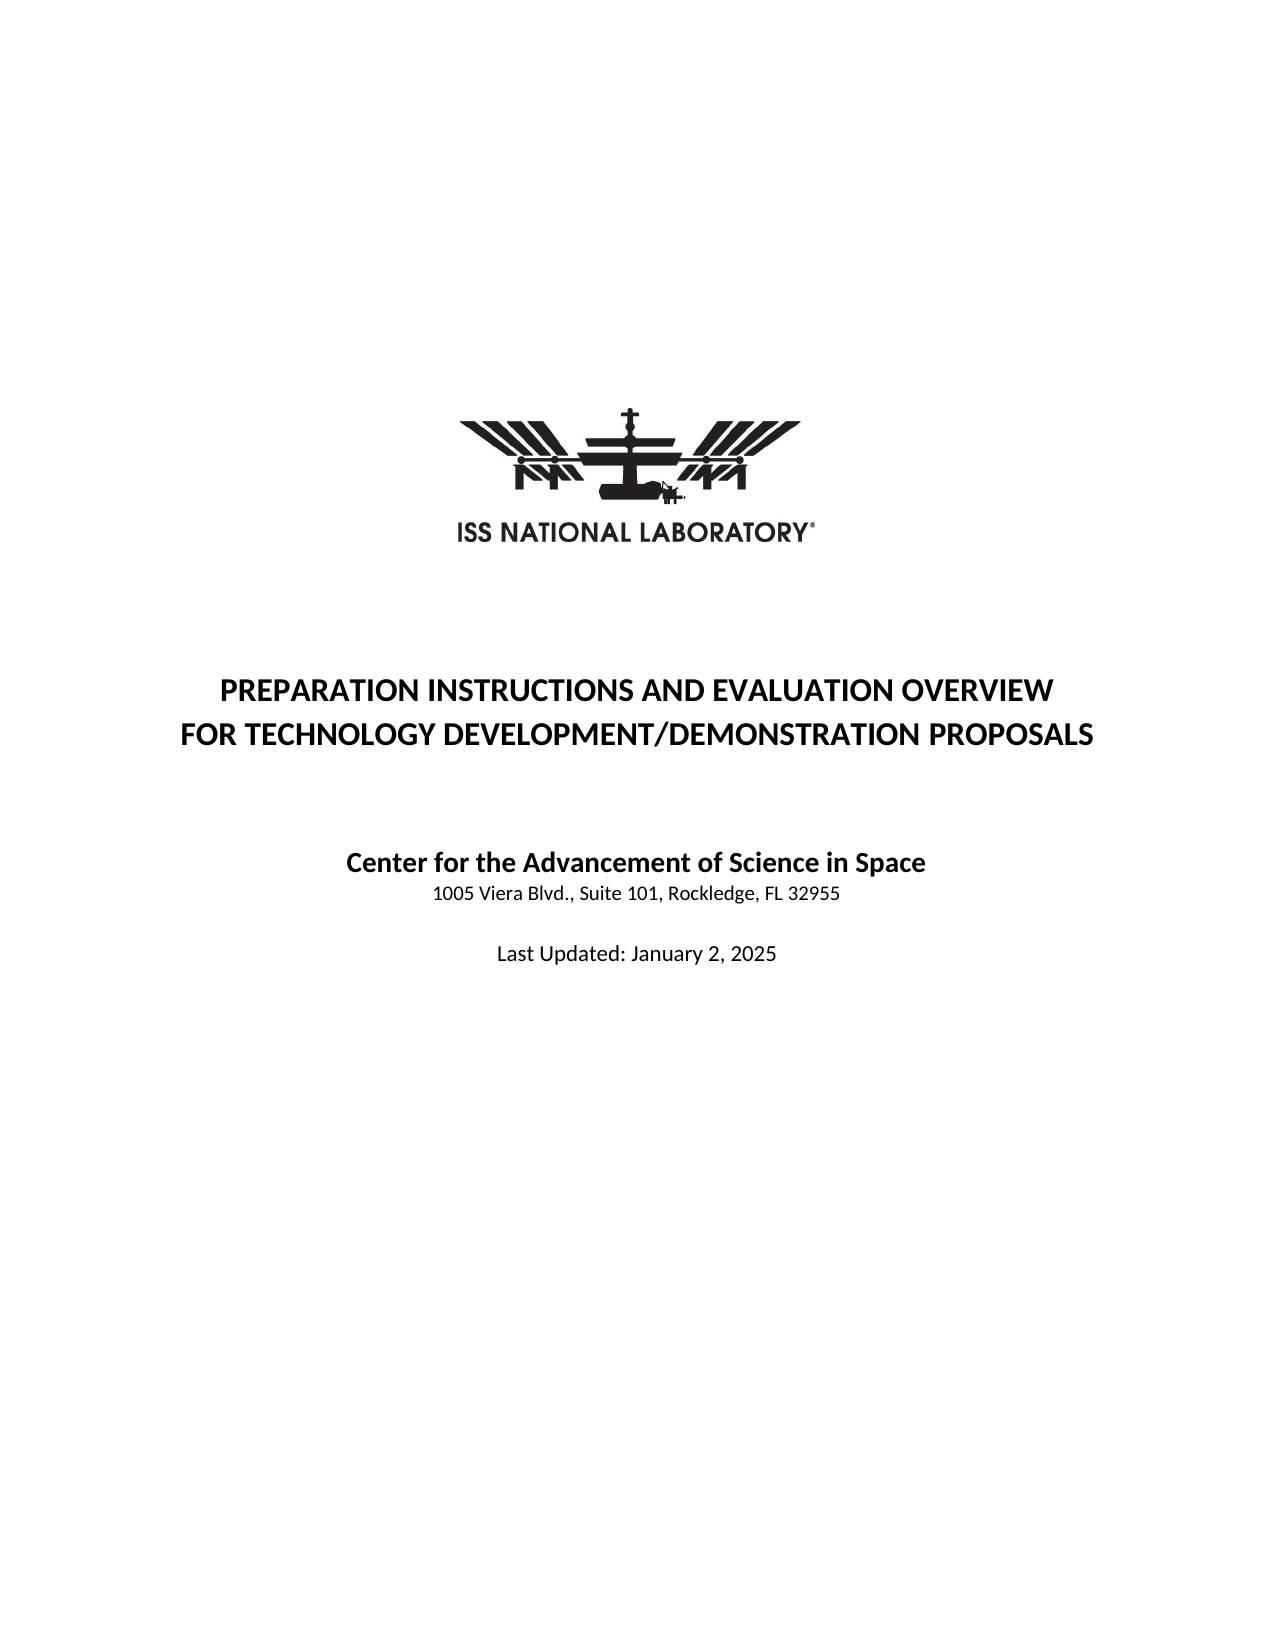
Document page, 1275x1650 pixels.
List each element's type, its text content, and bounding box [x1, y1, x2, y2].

text Last Updated: January 2, 2025 [150, 939, 1124, 967]
text PREPARATION INSTRUCTIONS AND EVALUATION OVERVIEW [150, 669, 1124, 709]
text 1005 Viera Blvd., Suite 101, Rockledge, FL 32955 [139, 880, 1133, 905]
text Center for the Advancement of Science in Space [139, 844, 1133, 880]
text FOR TECHNOLOGY DEVELOPMENT/DEMONSTRATION PROPOSALS [150, 713, 1124, 754]
picture [458, 408, 815, 542]
